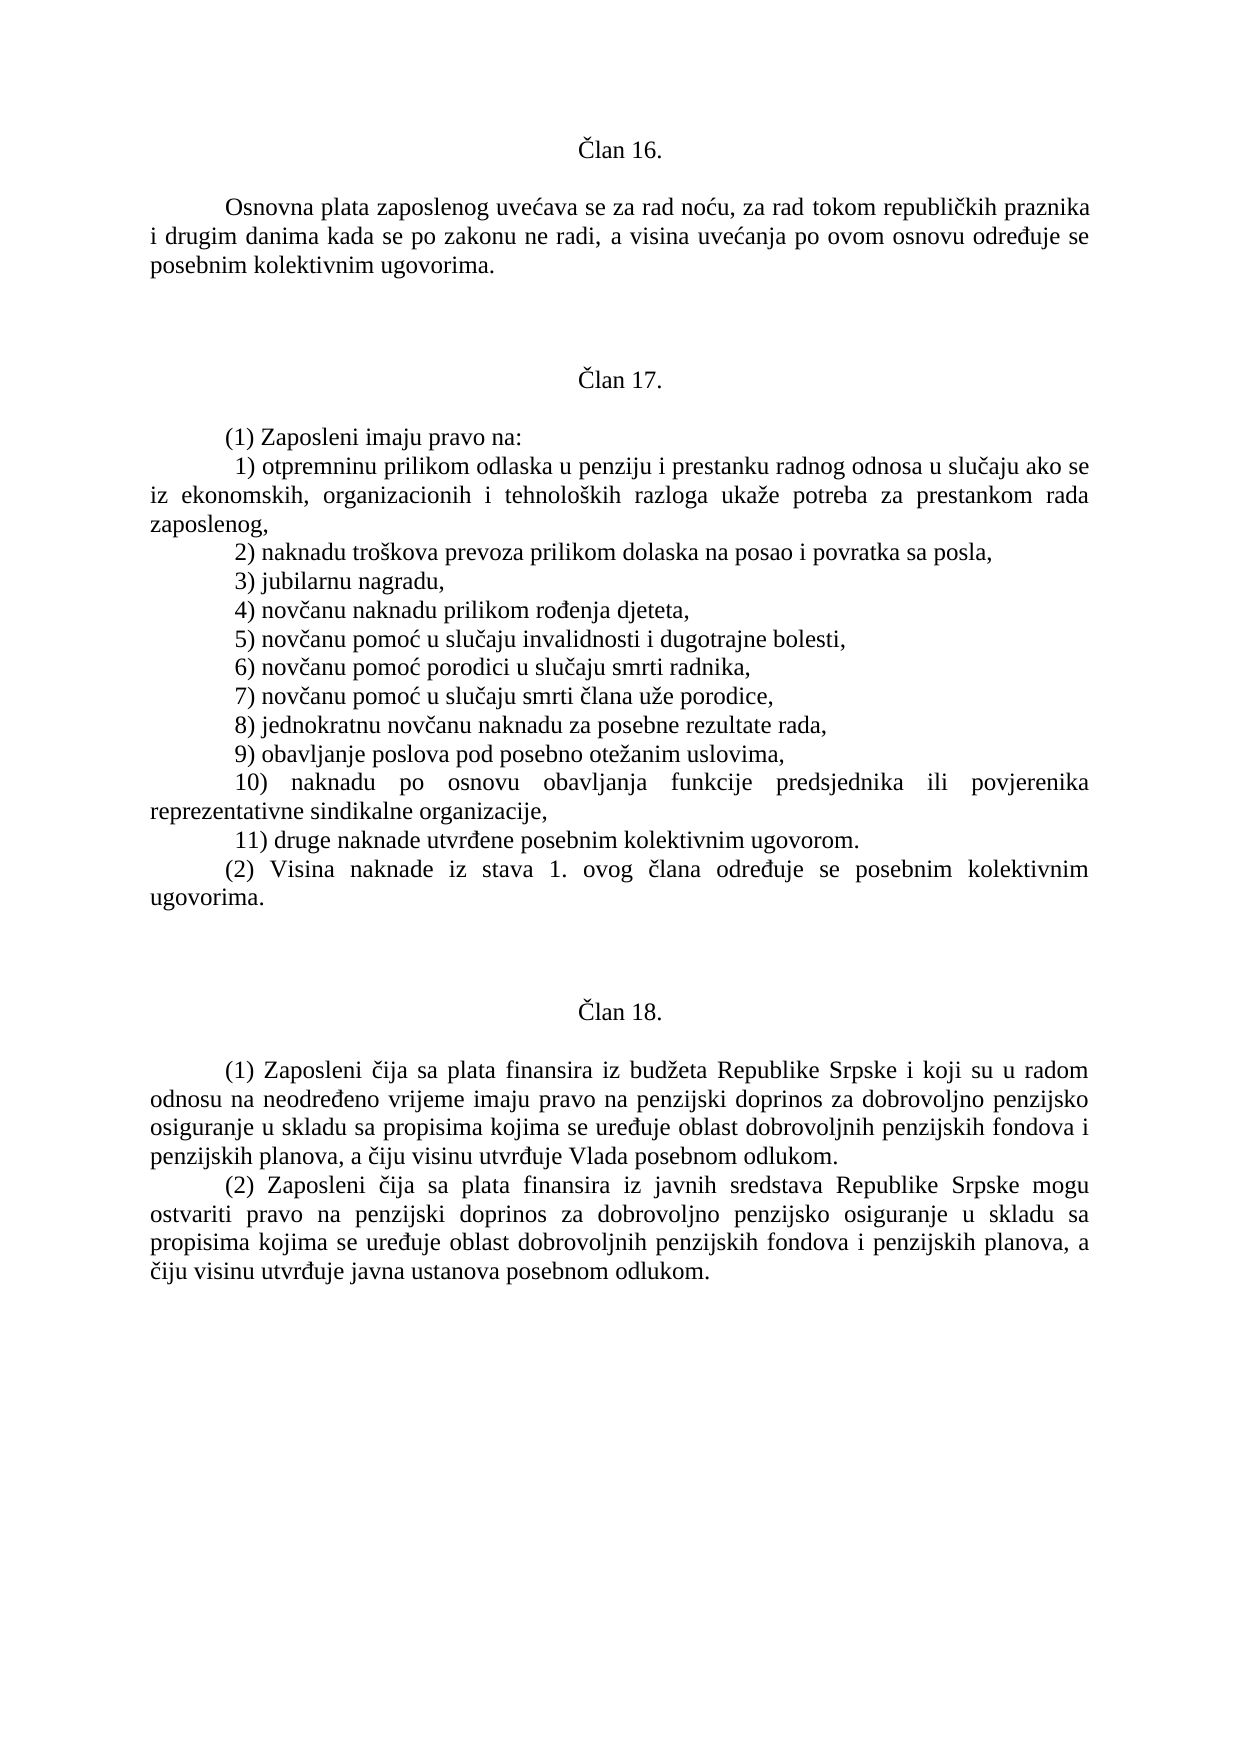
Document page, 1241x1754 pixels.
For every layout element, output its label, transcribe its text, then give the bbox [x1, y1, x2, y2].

text Član 18. [150, 997, 1090, 1026]
text (2) Zaposleni čija sa plata finansira iz javnih sredstava Republike Srpske mogu ostvariti pravo na penzijski doprinos za dobrovoljno penzijsko osiguranje u skladu sa propisima kojima se uređuje oblast dobrovoljnih penzijskih fondova i penzijskih planova, a čiju visinu utvrđuje javna ustanova posebnom odlukom. [150, 1170, 1090, 1285]
text 7) novčanu pomoć u slučaju smrti člana uže porodice, [150, 681, 1090, 710]
text (1) Zaposleni imaju pravo na: [150, 422, 1090, 451]
text 4) novčanu naknadu prilikom rođenja djeteta, [150, 595, 1090, 624]
text 1) otpremninu prilikom odlaska u penziju i prestanku radnog odnosa u slučaju ako se iz ekonomskih, organizacionih i tehnoloških razloga ukaže potreba za prestankom rada zaposlenog, [150, 451, 1090, 537]
text 3) jubilarnu nagradu, [150, 566, 1090, 595]
text (1) Zaposleni čija sa plata finansira iz budžeta Republike Srpske i koji su u radom odnosu na neodređeno vrijeme imaju pravo na penzijski doprinos za dobrovoljno penzijsko osiguranje u skladu sa propisima kojima se uređuje oblast dobrovoljnih penzijskih fondova i penzijskih planova, a čiju visinu utvrđuje Vlada posebnom odlukom. [150, 1055, 1090, 1170]
text Član 16. [150, 135, 1090, 164]
text 8) jednokratnu novčanu naknadu za posebne rezultate rada, [150, 710, 1090, 739]
text 10) naknadu po osnovu obavljanja funkcije predsjednika ili povjerenika reprezentativne sindikalne organizacije, [150, 767, 1090, 825]
text Osnovna plata zaposlenog uvećava se za rad noću, za rad tokom republičkih praznika i drugim danima kada se po zakonu ne radi, a visina uvećanja po ovom osnovu određuje se posebnim kolektivnim ugovorima. [150, 192, 1090, 279]
text 6) novčanu pomoć porodici u slučaju smrti radnika, [150, 652, 1090, 681]
text Član 17. [150, 365, 1090, 394]
text 9) obavljanje poslova pod posebno otežanim uslovima, [150, 739, 1090, 767]
text 11) druge naknade utvrđene posebnim kolektivnim ugovorom. [150, 825, 1090, 854]
text (2) Visina naknade iz stava 1. ovog člana određuje se posebnim kolektivnim ugovorima. [150, 854, 1090, 911]
text 5) novčanu pomoć u slučaju invalidnosti i dugotrajne bolesti, [150, 624, 1090, 652]
text 2) naknadu troškova prevoza prilikom dolaska na posao i povratka sa posla, [150, 537, 1090, 566]
